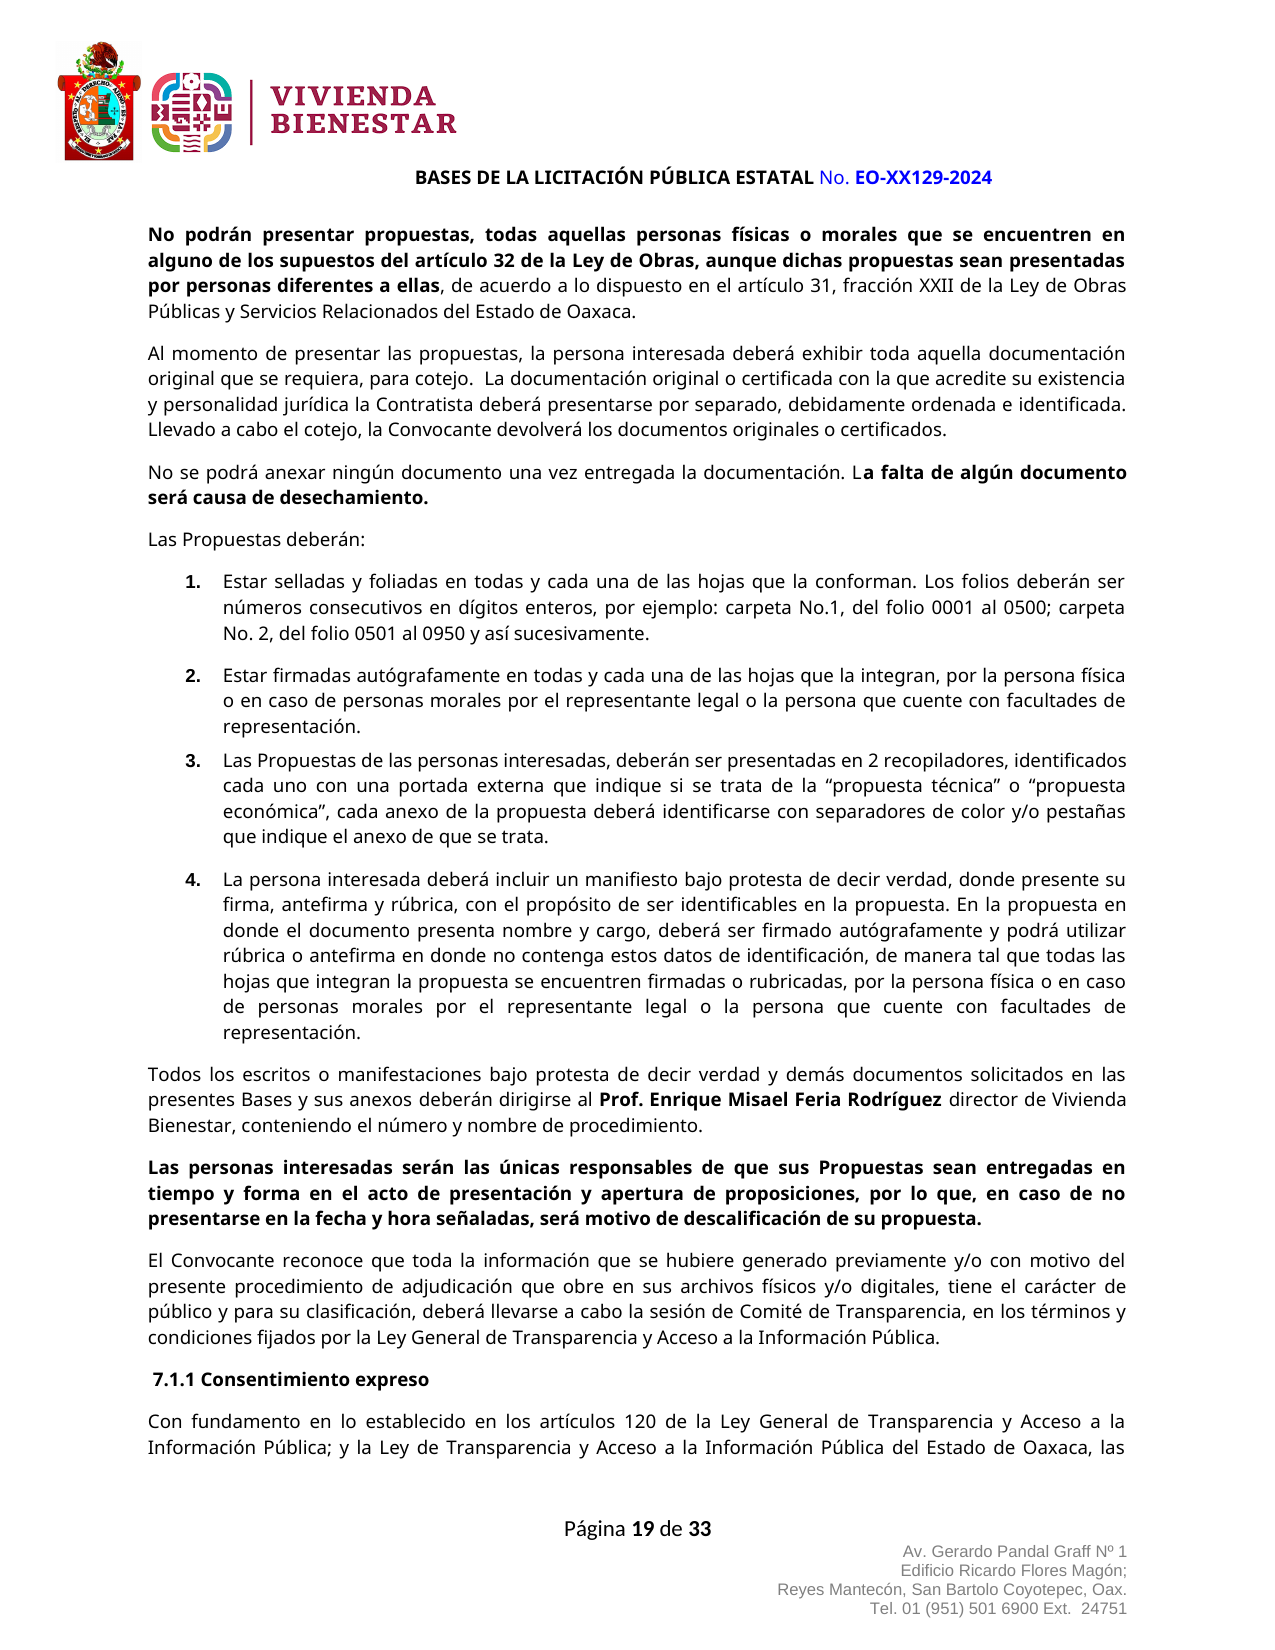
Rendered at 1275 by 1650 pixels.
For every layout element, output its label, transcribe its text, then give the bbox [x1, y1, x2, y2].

picture [147, 64, 473, 161]
picture [55, 41, 143, 163]
text No se podrá anexar ningún documento una vez entregada la documentación. La falta de algún documento será causa de desechamiento. [148, 459, 1127, 510]
text 7.1.1 Consentimiento expreso [148, 1366, 1127, 1392]
list Las Propuestas de las personas interesadas, deberán ser presentadas en 2 recopiladores, identificados cada uno con una portada externa que indique si se trata de la “propuesta técnica” o “propuesta económica”, cada anexo de la propuesta deberá identificarse con separadores de color y/o pestañas que indique el anexo de que se trata. [185, 747, 1127, 849]
text Todos los escritos o manifestaciones bajo protesta de decir verdad y demás documentos solicitados en las presentes Bases y sus anexos deberán dirigirse al Prof. Enrique Misael Feria Rodríguez director de Vivienda Bienestar, conteniendo el número y nombre de procedimiento. [148, 1061, 1127, 1138]
text El Convocante reconoce que toda la información que se hubiere generado previamente y/o con motivo del presente procedimiento de adjudicación que obre en sus archivos físicos y/o digitales, tiene el carácter de público y para su clasificación, deberá llevarse a cabo la sesión de Comité de Transparencia, en los términos y condiciones fijados por la Ley General de Transparencia y Acceso a la Información Pública. [148, 1248, 1127, 1350]
text Las Propuestas deberán: [148, 527, 1127, 552]
text Las personas interesadas serán las únicas responsables de que sus Propuestas sean entregadas en tiempo y forma en el acto de presentación y apertura de proposiciones, por lo que, en caso de no presentarse en la fecha y hora señaladas, será motivo de descalificación de su propuesta. [148, 1154, 1127, 1231]
text Al momento de presentar las propuestas, la persona interesada deberá exhibir toda aquella documentación original que se requiera, para cotejo. La documentación original o certificada con la que acredite su existencia y personalidad jurídica la Contratista deberá presentarse por separado, debidamente ordenada e identificada. Llevado a cabo el cotejo, la Convocante devolverá los documentos originales o certificados. [148, 340, 1127, 442]
list Estar selladas y foliadas en todas y cada una de las hojas que la conforman. Los folios deberán ser números consecutivos en dígitos enteros, por ejemplo: carpeta No.1, del folio 0001 al 0500; carpeta No. 2, del folio 0501 al 0950 y así sucesivamente. [185, 569, 1127, 645]
list Estar firmadas autógrafamente en todas y cada una de las hojas que la integran, por la persona física o en caso de personas morales por el representante legal o la persona que cuente con facultades de representación. [185, 662, 1127, 739]
text No podrán presentar propuestas, todas aquellas personas físicas o morales que se encuentren en alguno de los supuestos del artículo 32 de la Ley de Obras, aunque dichas propuestas sean presentadas por personas diferentes a ellas, de acuerdo a lo dispuesto en el artículo 31, fracción XXII de la Ley de Obras Públicas y Servicios Relacionados del Estado de Oaxaca. [148, 221, 1127, 323]
list La persona interesada deberá incluir un manifiesto bajo protesta de decir verdad, donde presente su firma, antefirma y rúbrica, con el propósito de ser identificables en la propuesta. En la propuesta en donde el documento presenta nombre y cargo, deberá ser firmado autógrafamente y podrá utilizar rúbrica o antefirma en donde no contenga estos datos de identificación, de manera tal que todas las hojas que integran la propuesta se encuentren firmadas o rubricadas, por la persona física o en caso de personas morales por el representante legal o la persona que cuente con facultades de representación. [185, 866, 1127, 1044]
